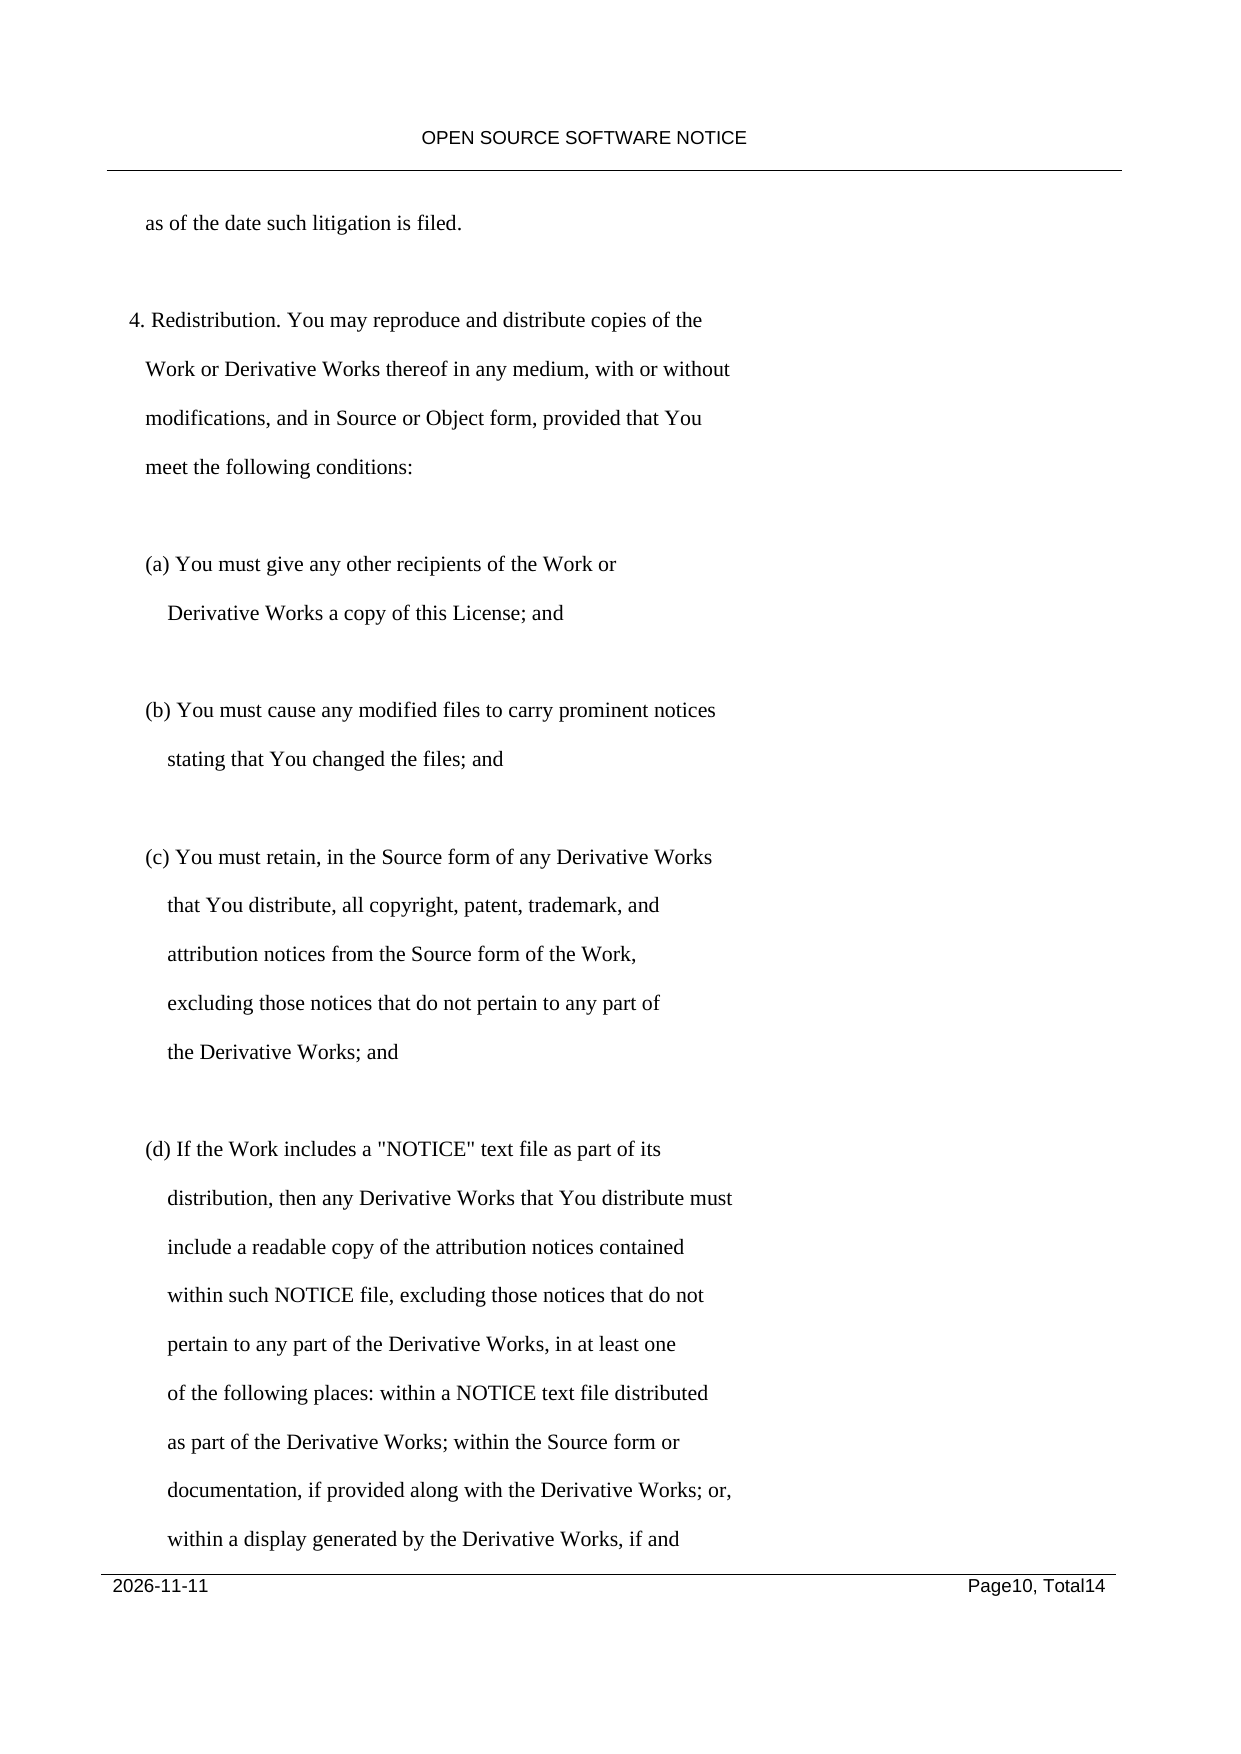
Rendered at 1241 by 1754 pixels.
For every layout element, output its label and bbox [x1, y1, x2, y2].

text [112, 206, 1128, 1555]
